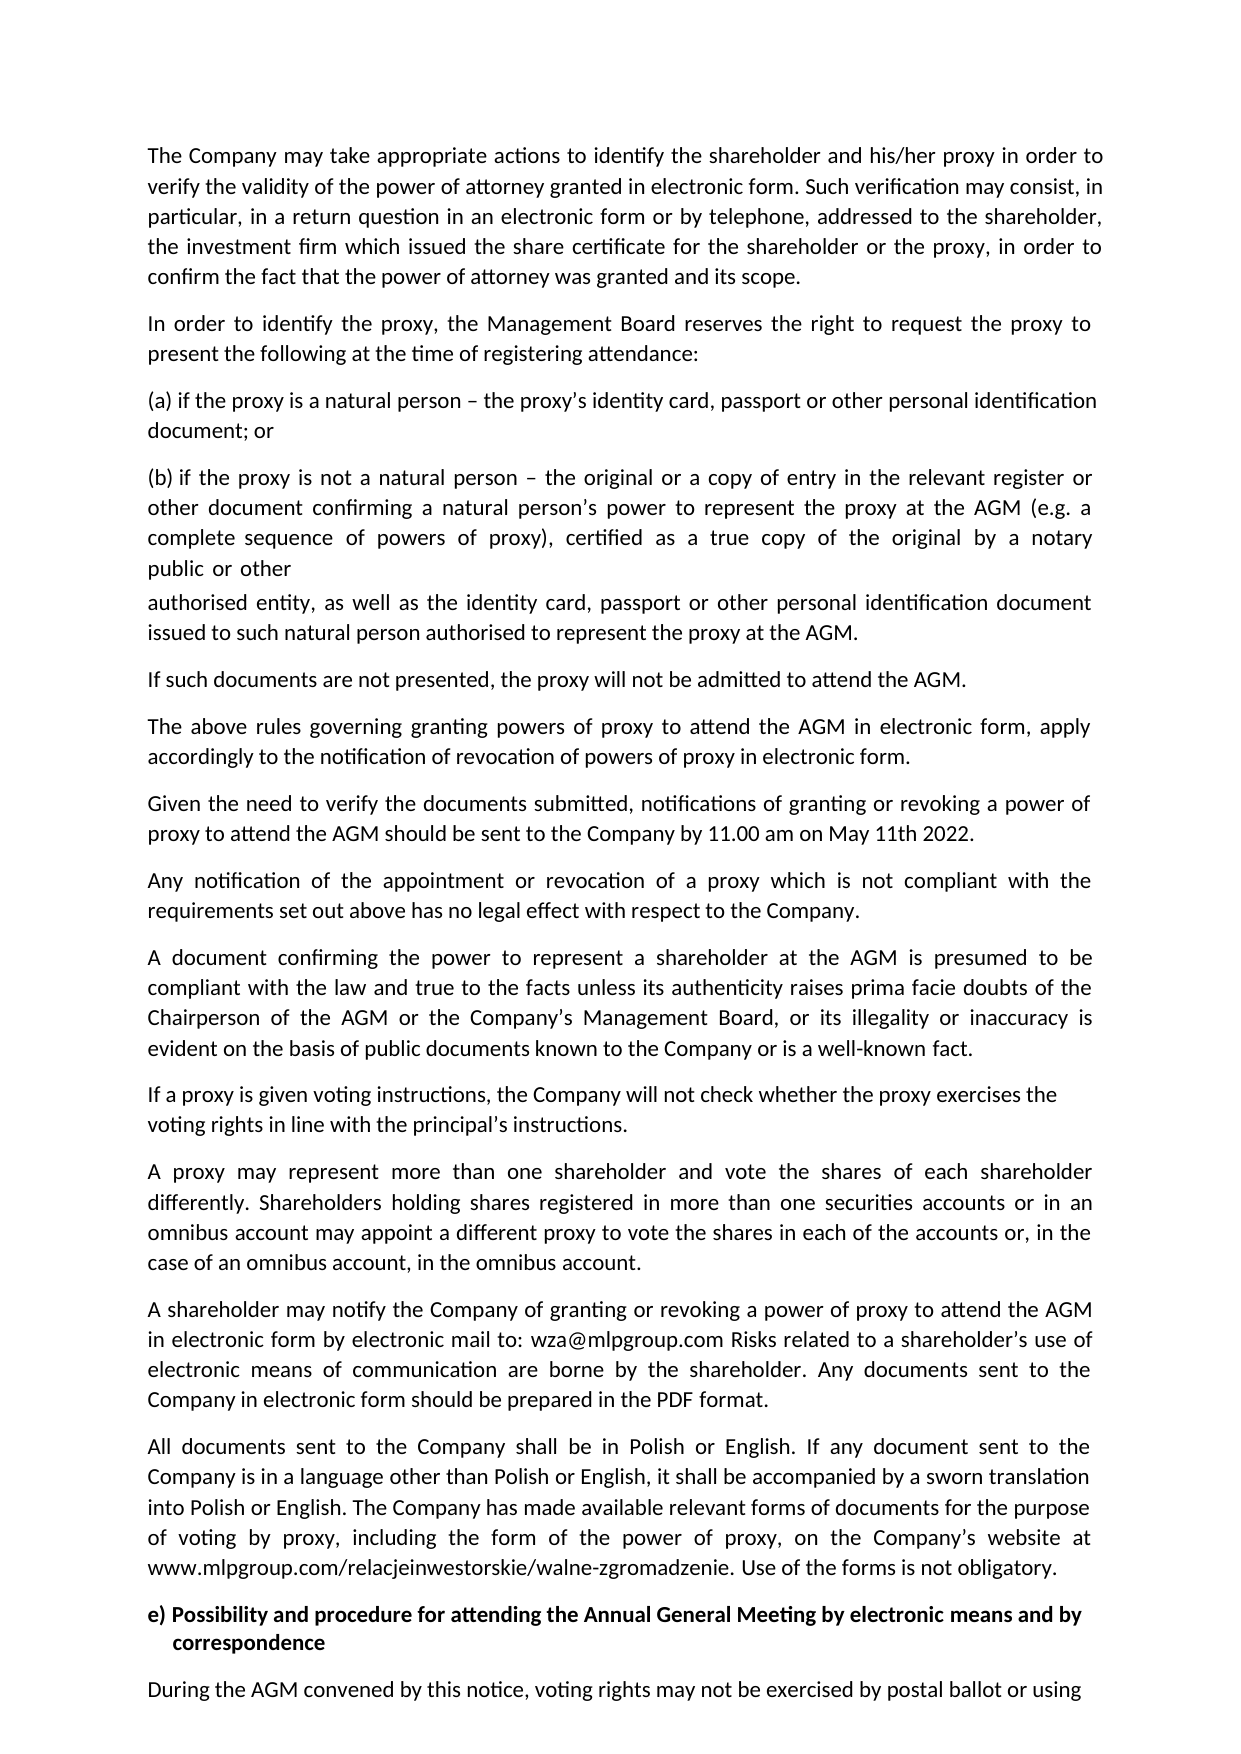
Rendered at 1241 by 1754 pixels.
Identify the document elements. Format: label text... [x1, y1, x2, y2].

text voting rights in line with the principal’s instructions. [147, 1111, 1105, 1138]
text The Company may take appropriate actions to identify the shareholder and his/her proxy in order to verify the validity of the power of attorney granted in electronic form. Such verification may consist, in particular, in a return question in an electronic form or by telephone, addressed to the shareholder, the investment firm which issued the share certificate for the shareholder or the proxy, in order to confirm the fact that the power of attorney was granted and its scope. [147, 142, 1105, 291]
list if the proxy is not a natural person – the original or a copy of entry in the relevant register or other document confirming a natural person’s power to represent the proxy at the AGM (e.g. a complete sequence of powers of proxy), certified as a true copy of the original by a notary public or other [147, 463, 1093, 582]
text A shareholder may notify the Company of granting or revoking a power of proxy to attend the AGM in electronic form by electronic mail to: wza@mlpgroup.com Risks related to a shareholder’s use of electronic means of communication are borne by the shareholder. Any documents sent to the Company in electronic form should be prepared in the PDF format. [147, 1295, 1093, 1413]
text Any notification of the appointment or revocation of a proxy which is not compliant with the requirements set out above has no legal effect with respect to the Company. [147, 866, 1093, 924]
text authorised entity, as well as the identity card, passport or other personal identification document issued to such natural person authorised to represent the proxy at the AGM. [147, 588, 1093, 646]
text A document confirming the power to represent a shareholder at the AGM is presumed to be compliant with the law and true to the facts unless its authenticity raises prima facie doubts of the Chairperson of the AGM or the Company’s Management Board, or its illegality or inaccuracy is evident on the basis of public documents known to the Company or is a well-known fact. [147, 943, 1093, 1062]
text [147, 1675, 1084, 1703]
text The above rules governing granting powers of proxy to attend the AGM in electronic form, apply accordingly to the notification of revocation of powers of proxy in electronic form. [147, 712, 1093, 770]
list if the proxy is a natural person – the proxy’s identity card, passport or other personal identification [147, 386, 1105, 414]
text All documents sent to the Company shall be in Polish or English. If any document sent to the Company is in a language other than Polish or English, it shall be accompanied by a sworn translation into Polish or English. The Company has made available relevant forms of documents for the purpose of voting by proxy, including the form of the power of proxy, on the Company’s website at www.mlpgroup.com/relacjeinwestorskie/walne-zgromadzenie. Use of the forms is not obligatory. [147, 1432, 1093, 1581]
text In order to identify the proxy, the Management Board reserves the right to request the proxy to present the following at the time of registering attendance: [147, 309, 1093, 367]
text Given the need to verify the documents submitted, notifications of granting or revoking a power of proxy to attend the AGM should be sent to the Company by 11.00 am on May 11th 2022. [147, 789, 1093, 847]
subtitle Possibility and procedure for attending the Annual General Meeting by electronic means and by correspondence [147, 1601, 1105, 1657]
text A proxy may represent more than one shareholder and vote the shares of each shareholder differently. Shareholders holding shares registered in more than one securities accounts or in an omnibus account may appoint a different proxy to vote the shares in each of the accounts or, in the case of an omnibus account, in the omnibus account. [147, 1157, 1093, 1276]
text document; or [147, 416, 1105, 444]
text If a proxy is given voting instructions, the Company will not check whether the proxy exercises the [147, 1080, 1105, 1108]
text If such documents are not presented, the proxy will not be admitted to attend the AGM. [147, 665, 1105, 693]
